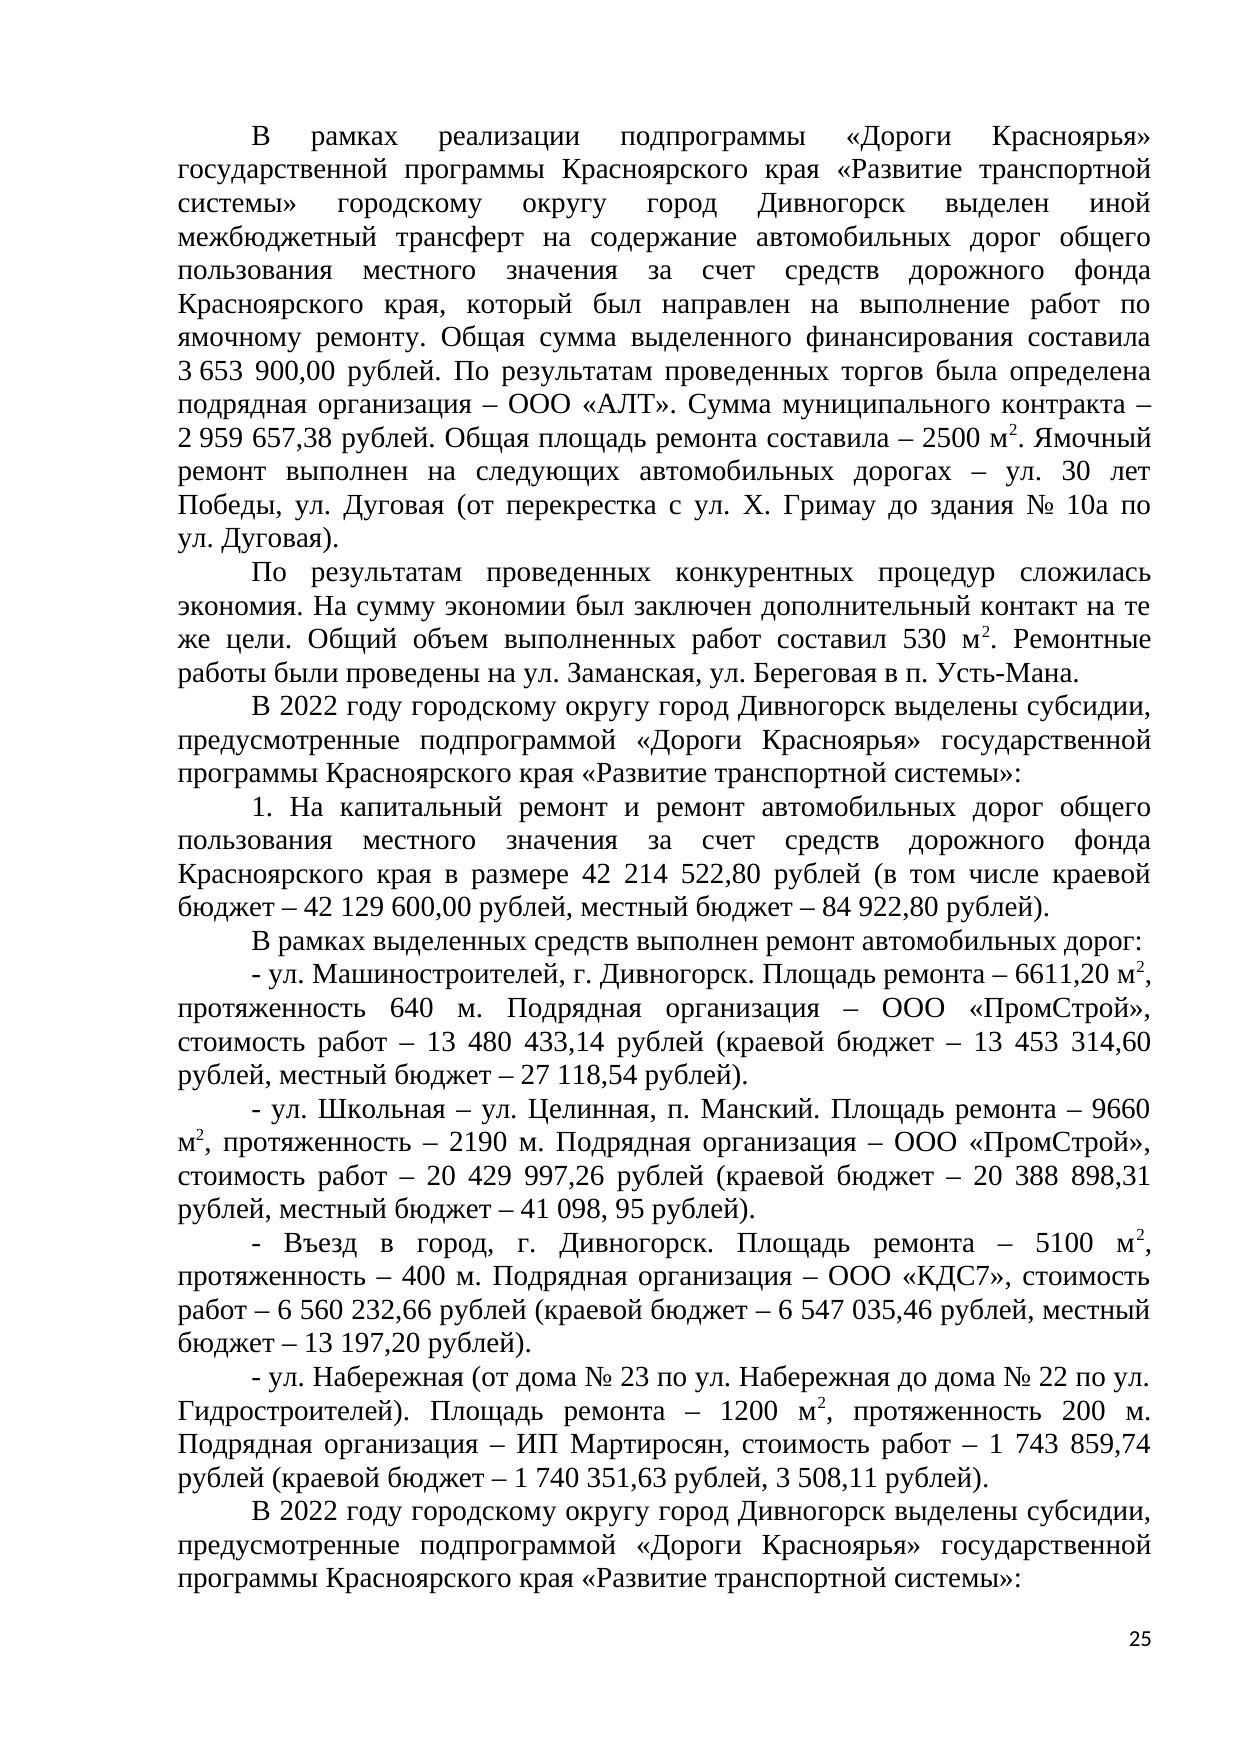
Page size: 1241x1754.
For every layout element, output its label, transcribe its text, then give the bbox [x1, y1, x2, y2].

text - ул. Машиностроителей, г. Дивногорск. Площадь ремонта – 6611,20 м2, протяженность 640 м. Подрядная организация – ООО «ПромСтрой», стоимость работ – 13 480 433,14 рублей (краевой бюджет – 13 453 314,60 рублей, местный бюджет – 27 118,54 рублей). [177, 957, 1152, 1091]
text 1. На капитальный ремонт и ремонт автомобильных дорог общего пользования местного значения за счет средств дорожного фонда Красноярского края в размере 42 214 522,80 рублей (в том числе краевой бюджет – 42 129 600,00 рублей, местный бюджет – 84 922,80 рублей). [177, 789, 1152, 923]
text В рамках реализации подпрограммы «Дороги Красноярья» государственной программы Красноярского края «Развитие транспортной системы» городскому округу город Дивногорск выделен иной межбюджетный трансферт на содержание автомобильных дорог общего пользования местного значения за счет средств дорожного фонда Красноярского края, который был направлен на выполнение работ по ямочному ремонту. Общая сумма выделенного финансирования составила 3 653 900,00 рублей. По результатам проведенных торгов была определена подрядная организация – ООО «АЛТ». Сумма муниципального контракта – 2 959 657,38 рублей. Общая площадь ремонта составила – 2500 м2. Ямочный ремонт выполнен на следующих автомобильных дорогах – ул. 30 лет Победы, ул. Дуговая (от перекрестка с ул. Х. Гримау до здания № 10а по ул. Дуговая). [177, 118, 1152, 554]
text В 2022 году городскому округу город Дивногорск выделены субсидии, предусмотренные подпрограммой «Дороги Красноярья» государственной программы Красноярского края «Развитие транспортной системы»: [177, 1493, 1152, 1594]
text По результатам проведенных конкурентных процедур сложилась экономия. На сумму экономии был заключен дополнительный контакт на те же цели. Общий объем выполненных работ составил 530 м2. Ремонтные работы были проведены на ул. Заманская, ул. Береговая в п. Усть-Мана. [177, 554, 1152, 688]
text - ул. Школьная – ул. Целинная, п. Манский. Площадь ремонта – 9660 м2, протяженность – 2190 м. Подрядная организация – ООО «ПромСтрой», стоимость работ – 20 429 997,26 рублей (краевой бюджет – 20 388 898,31 рублей, местный бюджет – 41 098, 95 рублей). [177, 1091, 1152, 1225]
text В 2022 году городскому округу город Дивногорск выделены субсидии, предусмотренные подпрограммой «Дороги Красноярья» государственной программы Красноярского края «Развитие транспортной системы»: [177, 688, 1152, 789]
text - Въезд в город, г. Дивногорск. Площадь ремонта – 5100 м2, протяженность – 400 м. Подрядная организация – ООО «КДС7», стоимость работ – 6 560 232,66 рублей (краевой бюджет – 6 547 035,46 рублей, местный бюджет – 13 197,20 рублей). [177, 1225, 1152, 1359]
text - ул. Набережная (от дома № 23 по ул. Набережная до дома № 22 по ул. Гидростроителей). Площадь ремонта – 1200 м2, протяженность 200 м. Подрядная организация – ИП Мартиросян, стоимость работ – 1 743 859,74 рублей (краевой бюджет – 1 740 351,63 рублей, 3 508,11 рублей). [177, 1359, 1152, 1493]
text В рамках выделенных средств выполнен ремонт автомобильных дорог: [177, 923, 1152, 957]
